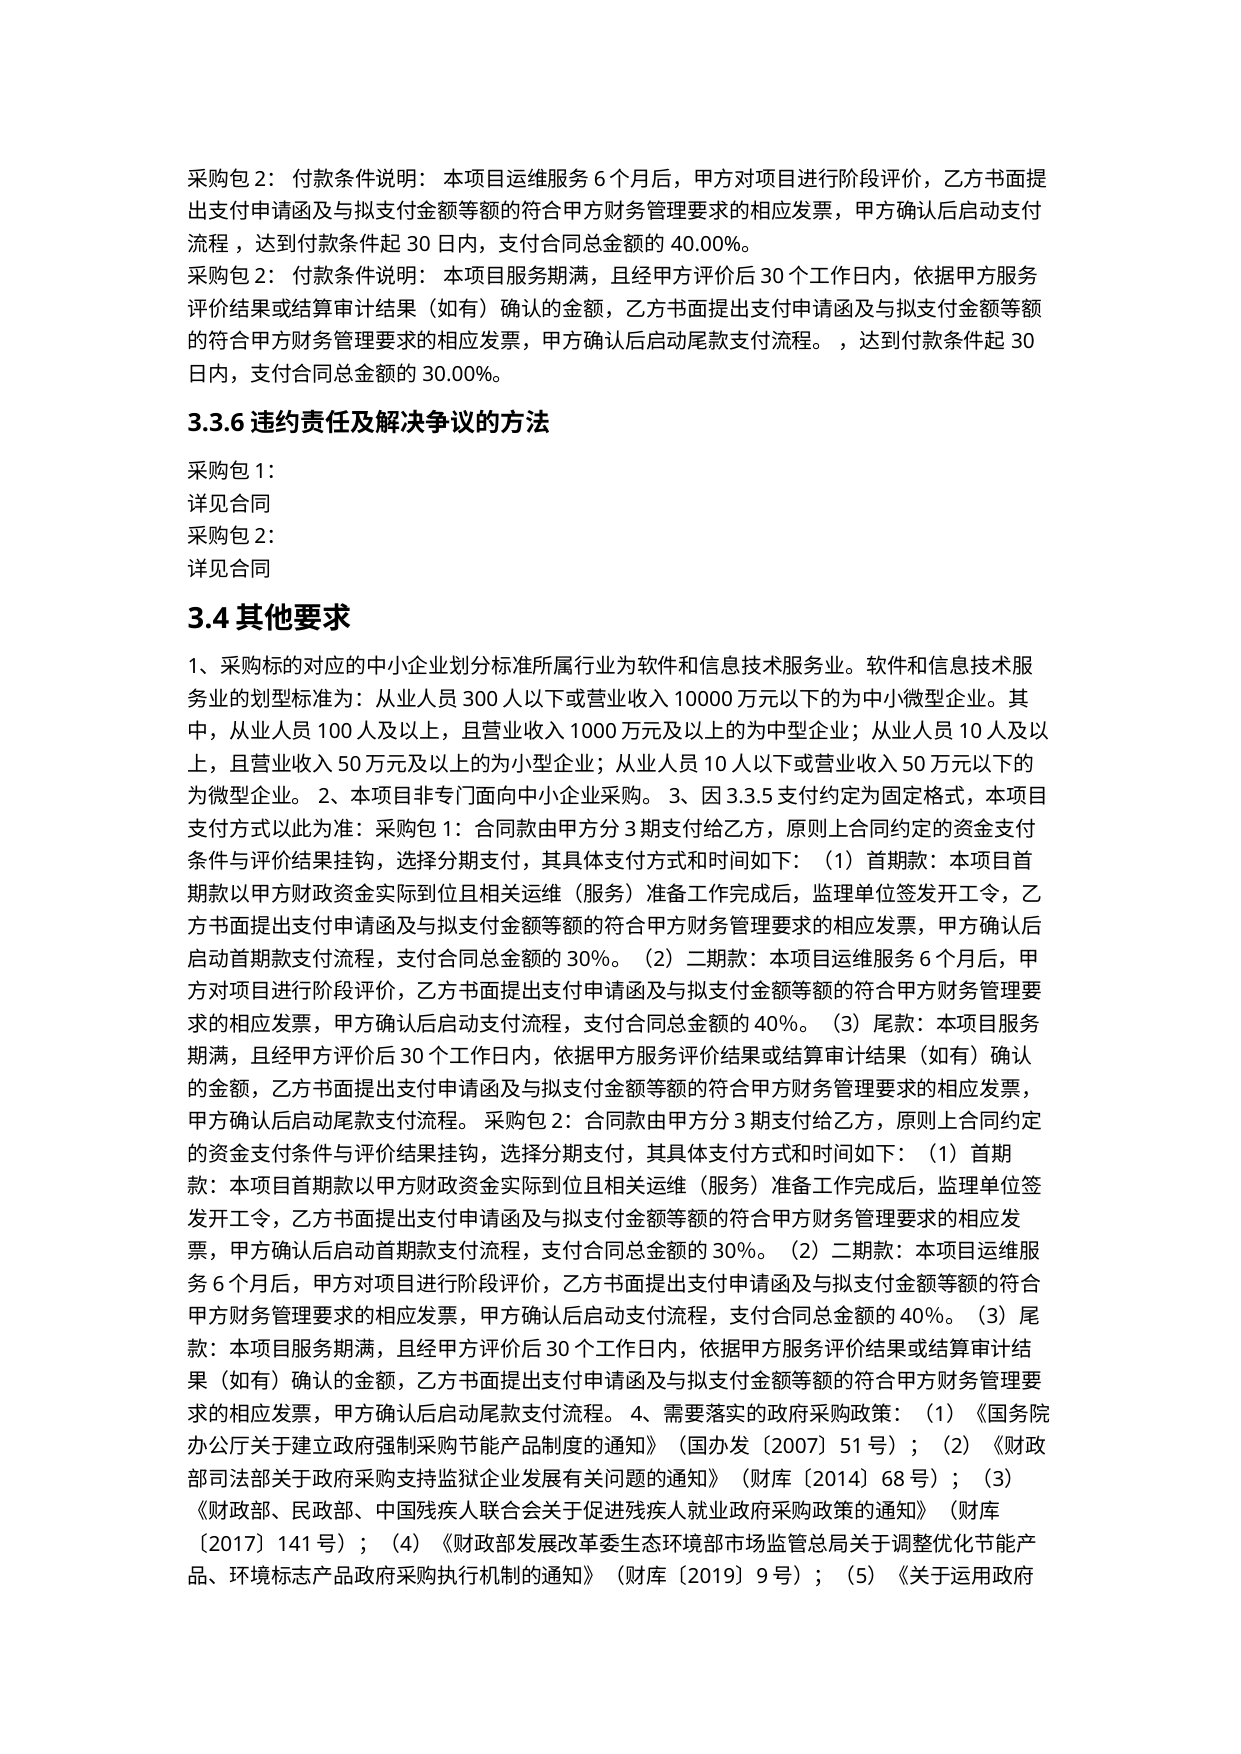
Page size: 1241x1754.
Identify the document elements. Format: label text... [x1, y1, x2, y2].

text 采购包2： 付款条件说明： 本项目运维服务6个月后，甲方对项目进行阶段评价，乙方书面提出支付申请函及与拟支付金额等额的符合甲方财务管理要求的相应发票，甲方确认后启动支付流程 ，达到付款条件起 30 日内，支付合同总金额的 40.00%。 [187, 162, 1053, 259]
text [187, 649, 1053, 1592]
text 3.3.6违约责任及解决争议的方法 [187, 389, 1053, 454]
text 采购包2： [187, 519, 1053, 552]
text 详见合同 [187, 487, 1053, 519]
text 3.4其他要求 [187, 584, 1053, 649]
text 详见合同 [187, 552, 1053, 584]
text 采购包2： 付款条件说明： 本项目服务期满，且经甲方评价后30个工作日内，依据甲方服务评价结果或结算审计结果（如有）确认的金额，乙方书面提出支付申请函及与拟支付金额等额的符合甲方财务管理要求的相应发票，甲方确认后启动尾款支付流程。 ，达到付款条件起 30 日内，支付合同总金额的 30.00%。 [187, 259, 1053, 389]
text 采购包1： [187, 454, 1053, 487]
